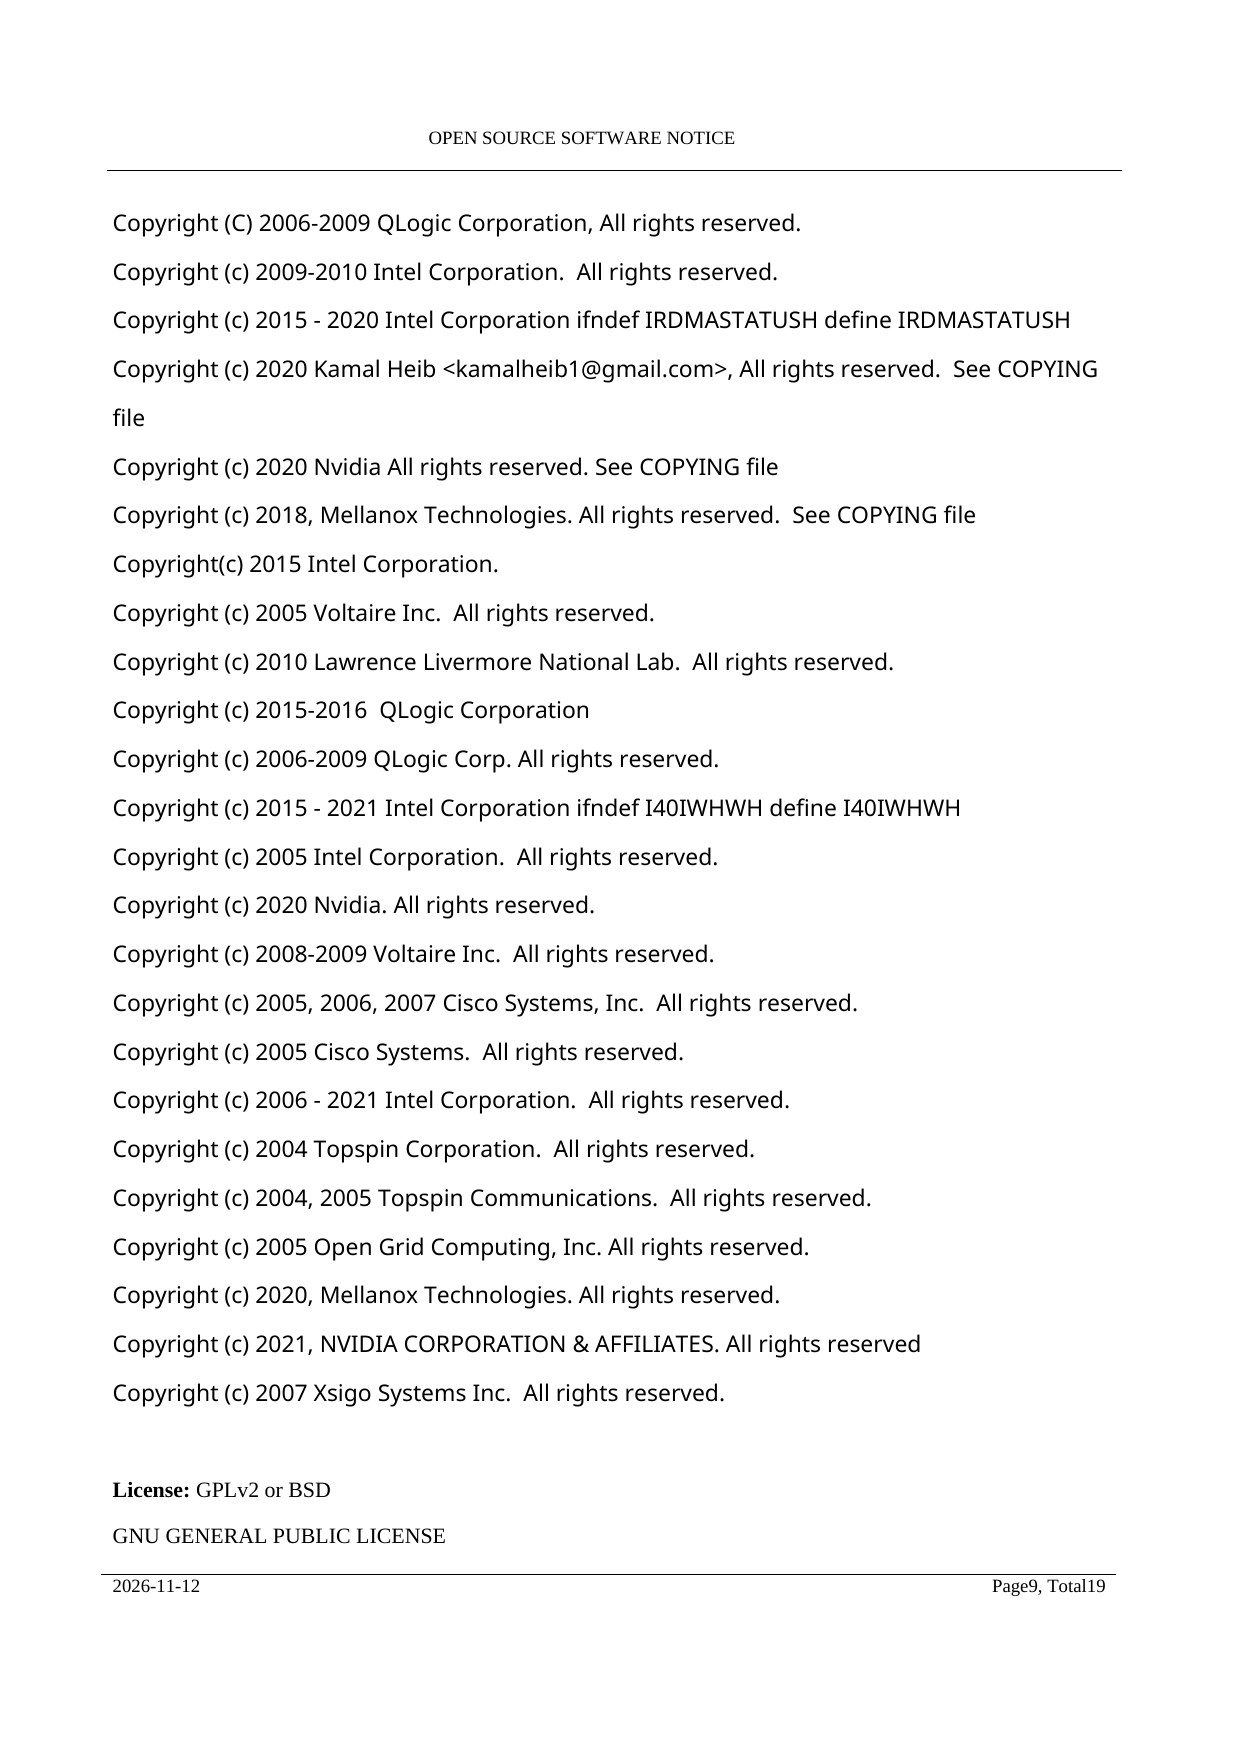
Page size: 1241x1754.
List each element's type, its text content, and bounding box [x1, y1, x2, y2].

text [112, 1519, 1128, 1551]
text License: GPLv2 or BSD [112, 1474, 1128, 1506]
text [112, 206, 1128, 1458]
